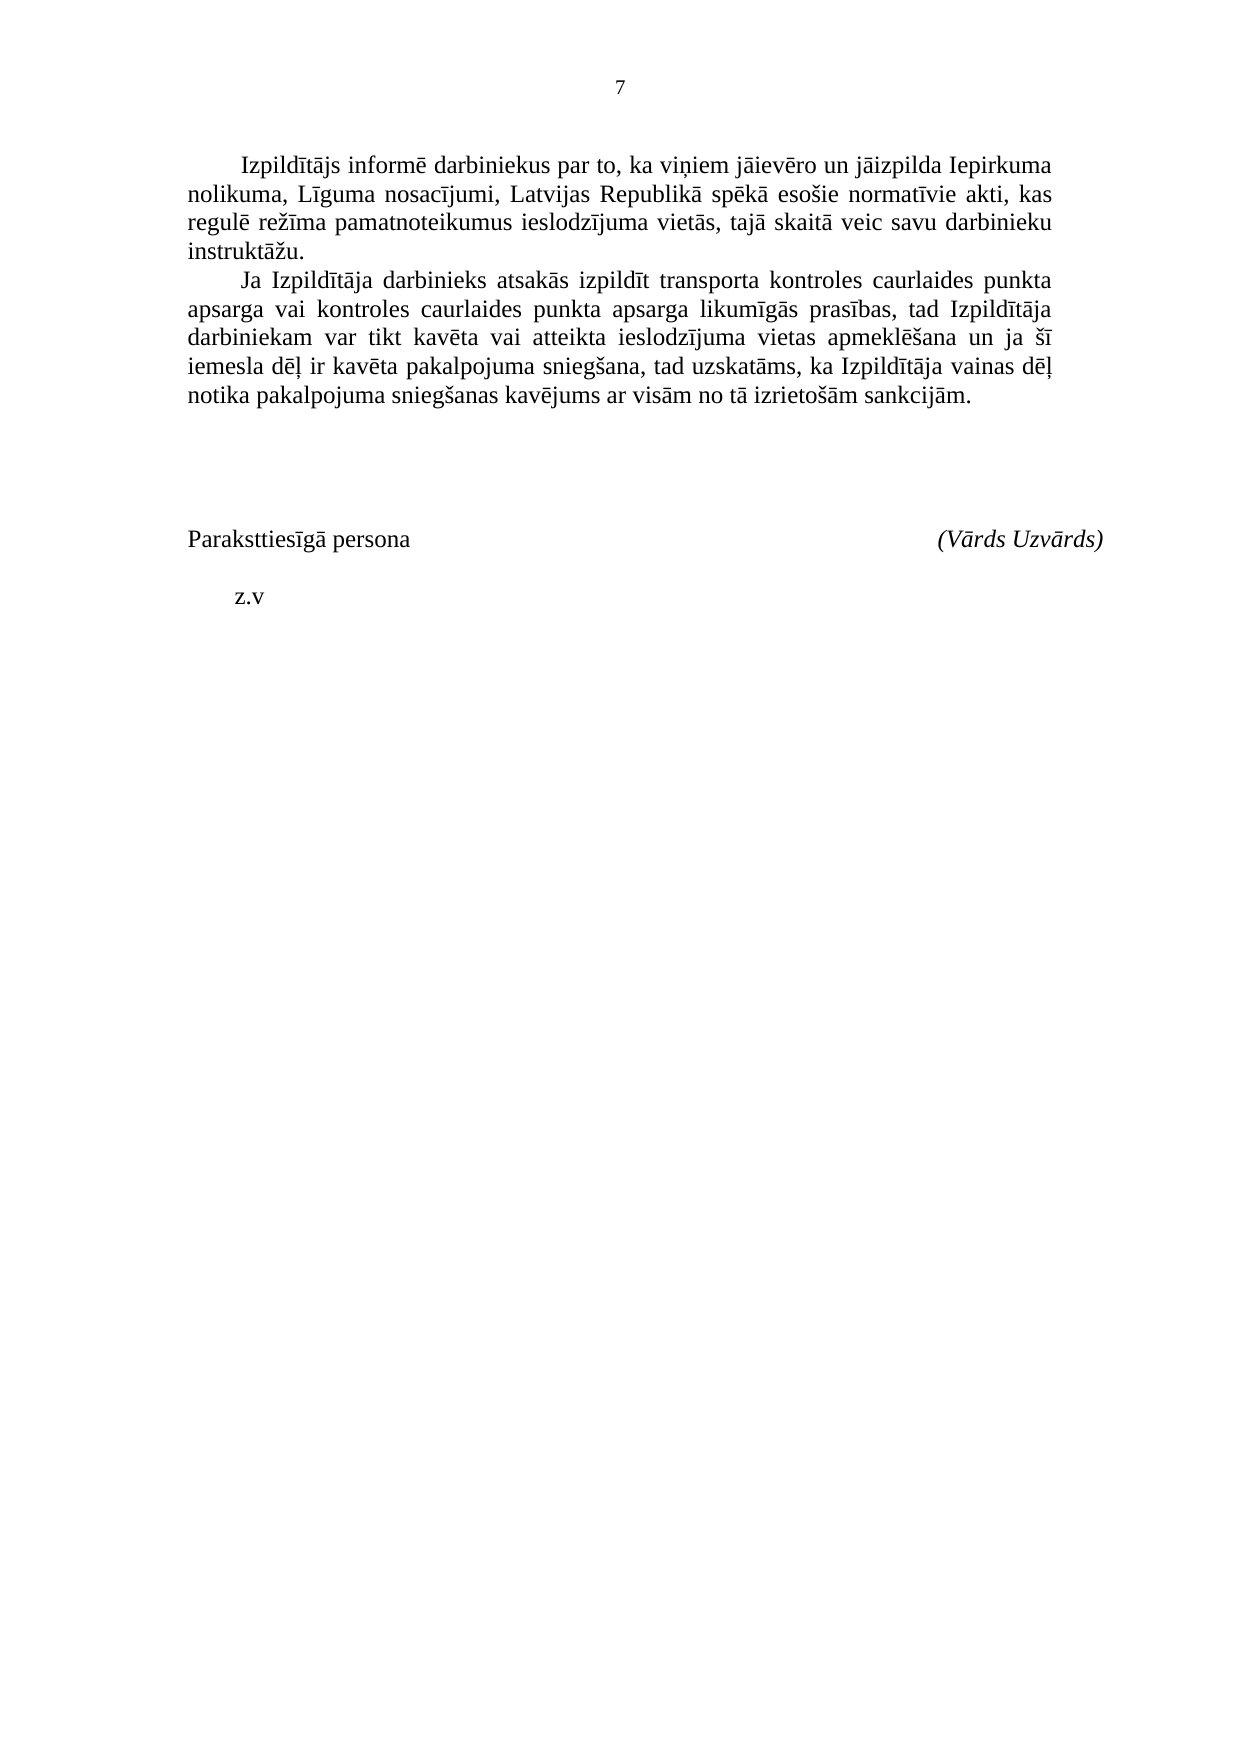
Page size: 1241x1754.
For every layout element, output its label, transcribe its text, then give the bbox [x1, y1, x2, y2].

text Paraksttiesīgā persona (Vārds Uzvārds) [187, 524, 1132, 552]
text Ja Izpildītāja darbinieks atsakās izpildīt transporta kontroles caurlaides punkta apsarga vai kontroles caurlaides punkta apsarga likumīgās prasības, tad Izpildītāja darbiniekam var tikt kavēta vai atteikta ieslodzījuma vietas apmeklēšana un ja šī iemesla dēļ ir kavēta pakalpojuma sniegšana, tad uzskatāms, ka Izpildītāja vainas dēļ notika pakalpojuma sniegšanas kavējums ar visām no tā izrietošām sankcijām. [187, 265, 1053, 409]
text z.v [187, 581, 1132, 610]
text Izpildītājs informē darbiniekus par to, ka viņiem jāievēro un jāizpilda Iepirkuma nolikuma, Līguma nosacījumi, Latvijas Republikā spēkā esošie normatīvie akti, kas regulē režīma pamatnoteikumus ieslodzījuma vietās, tajā skaitā veic savu darbinieku instruktāžu. [187, 150, 1053, 265]
